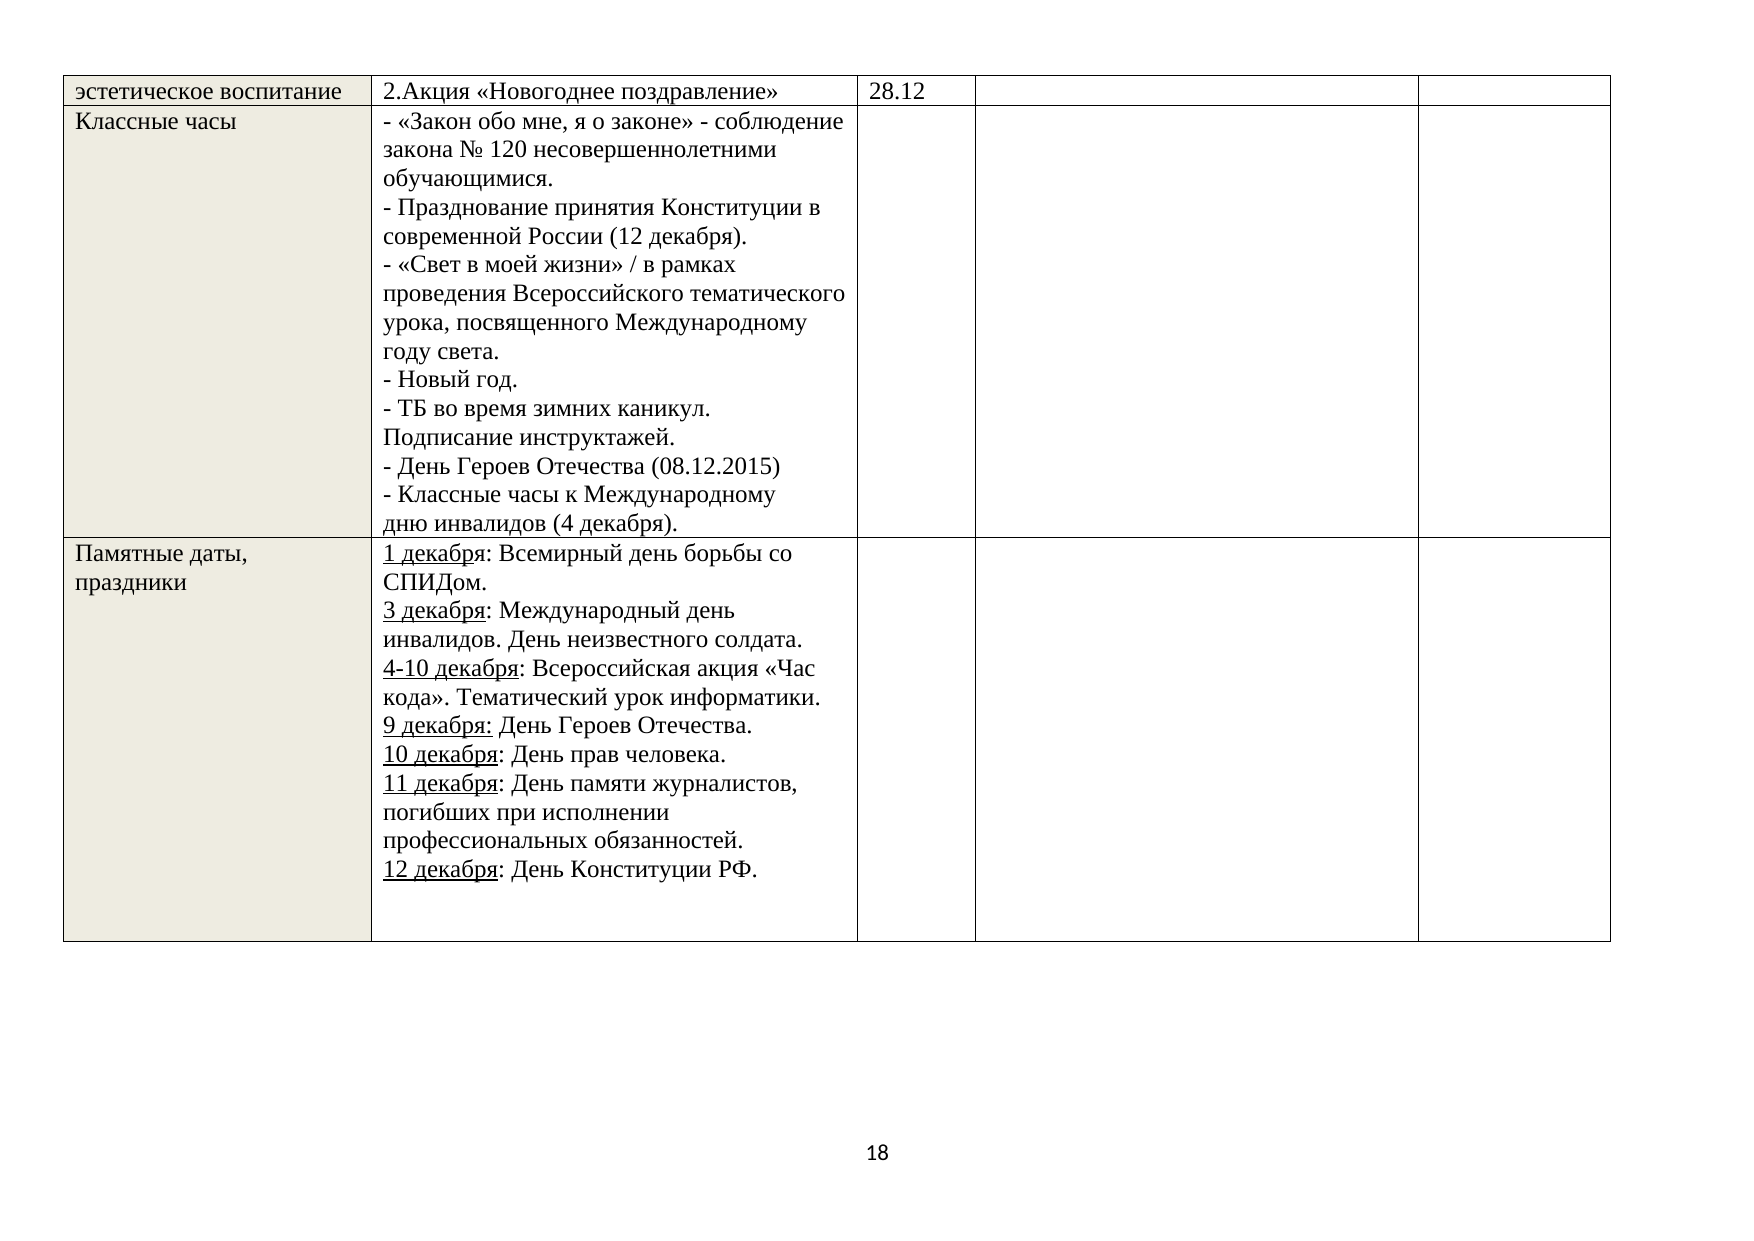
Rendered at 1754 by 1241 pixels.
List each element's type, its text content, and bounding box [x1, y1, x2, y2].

table_cell [976, 106, 1418, 537]
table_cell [372, 76, 857, 105]
table_cell [858, 538, 975, 941]
table_cell Памятные даты, праздники [64, 538, 371, 941]
table_cell 27.12 28.12 [858, 76, 975, 105]
table_cell [1419, 106, 1610, 537]
table_cell [976, 76, 1418, 105]
table_cell [1419, 538, 1610, 941]
table_cell [976, 538, 1418, 941]
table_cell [64, 76, 371, 105]
table_cell - «Закон обо мне, я о законе» - соблюдение закона № 120 несовершеннолетними обучающимися. - Празднование принятия Конституции в современной России (12 декабря). - «Свет в моей жизни» / в рамках проведения Всероссийского тематического урока, посвященного Международному году света. - Новый год. - ТБ во время зимних каникул. Подписание инструктажей. - День Героев Отечества (08.12.2015) - Классные часы к Международному дню инвалидов (4 декабря). [372, 106, 857, 537]
table_cell Классные часы [64, 106, 371, 537]
table_cell 1 декабря: Всемирный день борьбы со СПИДом. 3 декабря: Международный день инвалидов. День неизвестного солдата. 4-10 декабря: Всероссийская акция «Час кода». Тематический урок информатики. 9 декабря: День Героев Отечества. 10 декабря: День прав человека. 11 декабря: День памяти журналистов, погибших при исполнении профессиональных обязанностей. 12 декабря: День Конституции РФ. [372, 538, 857, 941]
table_cell [1419, 76, 1610, 105]
table_cell [858, 106, 975, 537]
